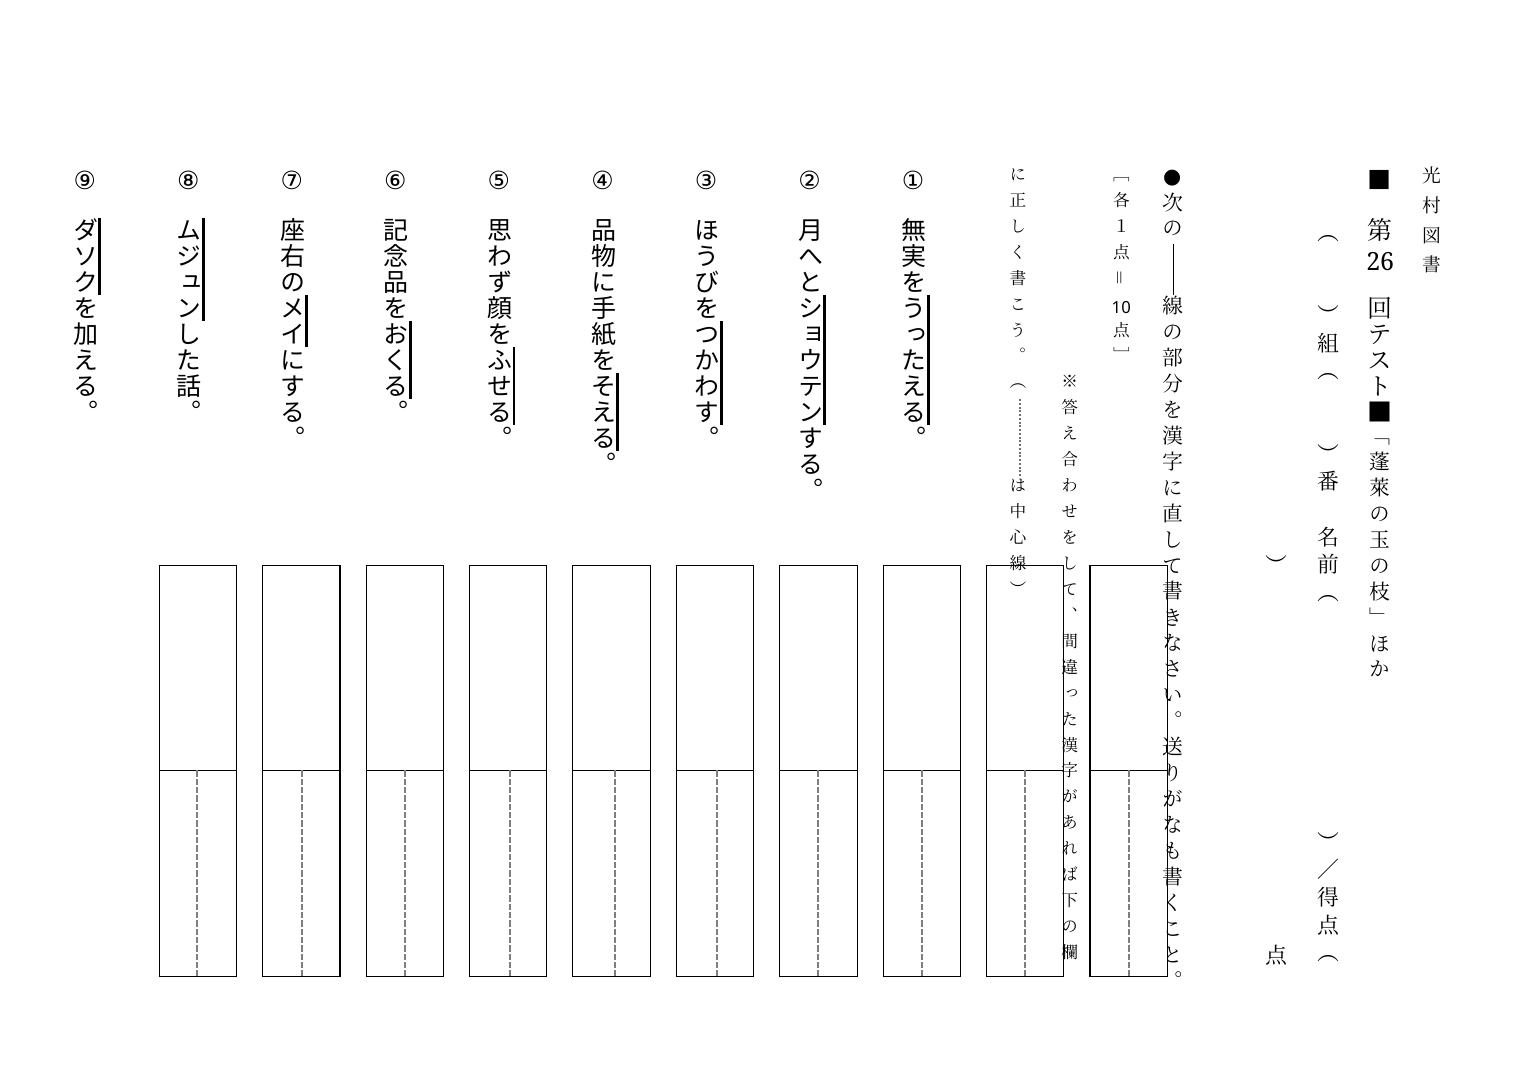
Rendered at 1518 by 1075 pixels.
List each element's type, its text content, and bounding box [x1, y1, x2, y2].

text ⑦座右のメイにする。 [267, 166, 319, 969]
text ※答え合わせをして、間違った漢字があれば下の欄に正しく書こう。（ は中心線） [992, 166, 1095, 969]
text ⑧ムジュンした話。 [163, 166, 215, 969]
text ③ほうびをつかわす。 [681, 166, 733, 969]
text ●次の 線の部分を漢字に直して書きなさい。送りがなも書くこと。［各１点＝10点］ [1095, 166, 1199, 969]
text ①無実をうったえる。 [888, 166, 940, 969]
text ⑤思わず顔をふせる。 [474, 166, 526, 969]
subtitle 光村図書版１年 秀学社 [1406, 166, 1458, 969]
text ■第26回テスト■「蓬萊の玉の枝」ほか [1354, 166, 1406, 969]
text ②月へとショウテンする。 [785, 166, 836, 969]
text ⑥記念品をおくる。 [371, 166, 422, 969]
text ④品物に手紙をそえる。 [578, 166, 629, 969]
text （ ）組（ ）番 名前（ ）／得点（ ）点 [1251, 166, 1354, 969]
text ⑨ダソクを加える。 [60, 166, 112, 969]
